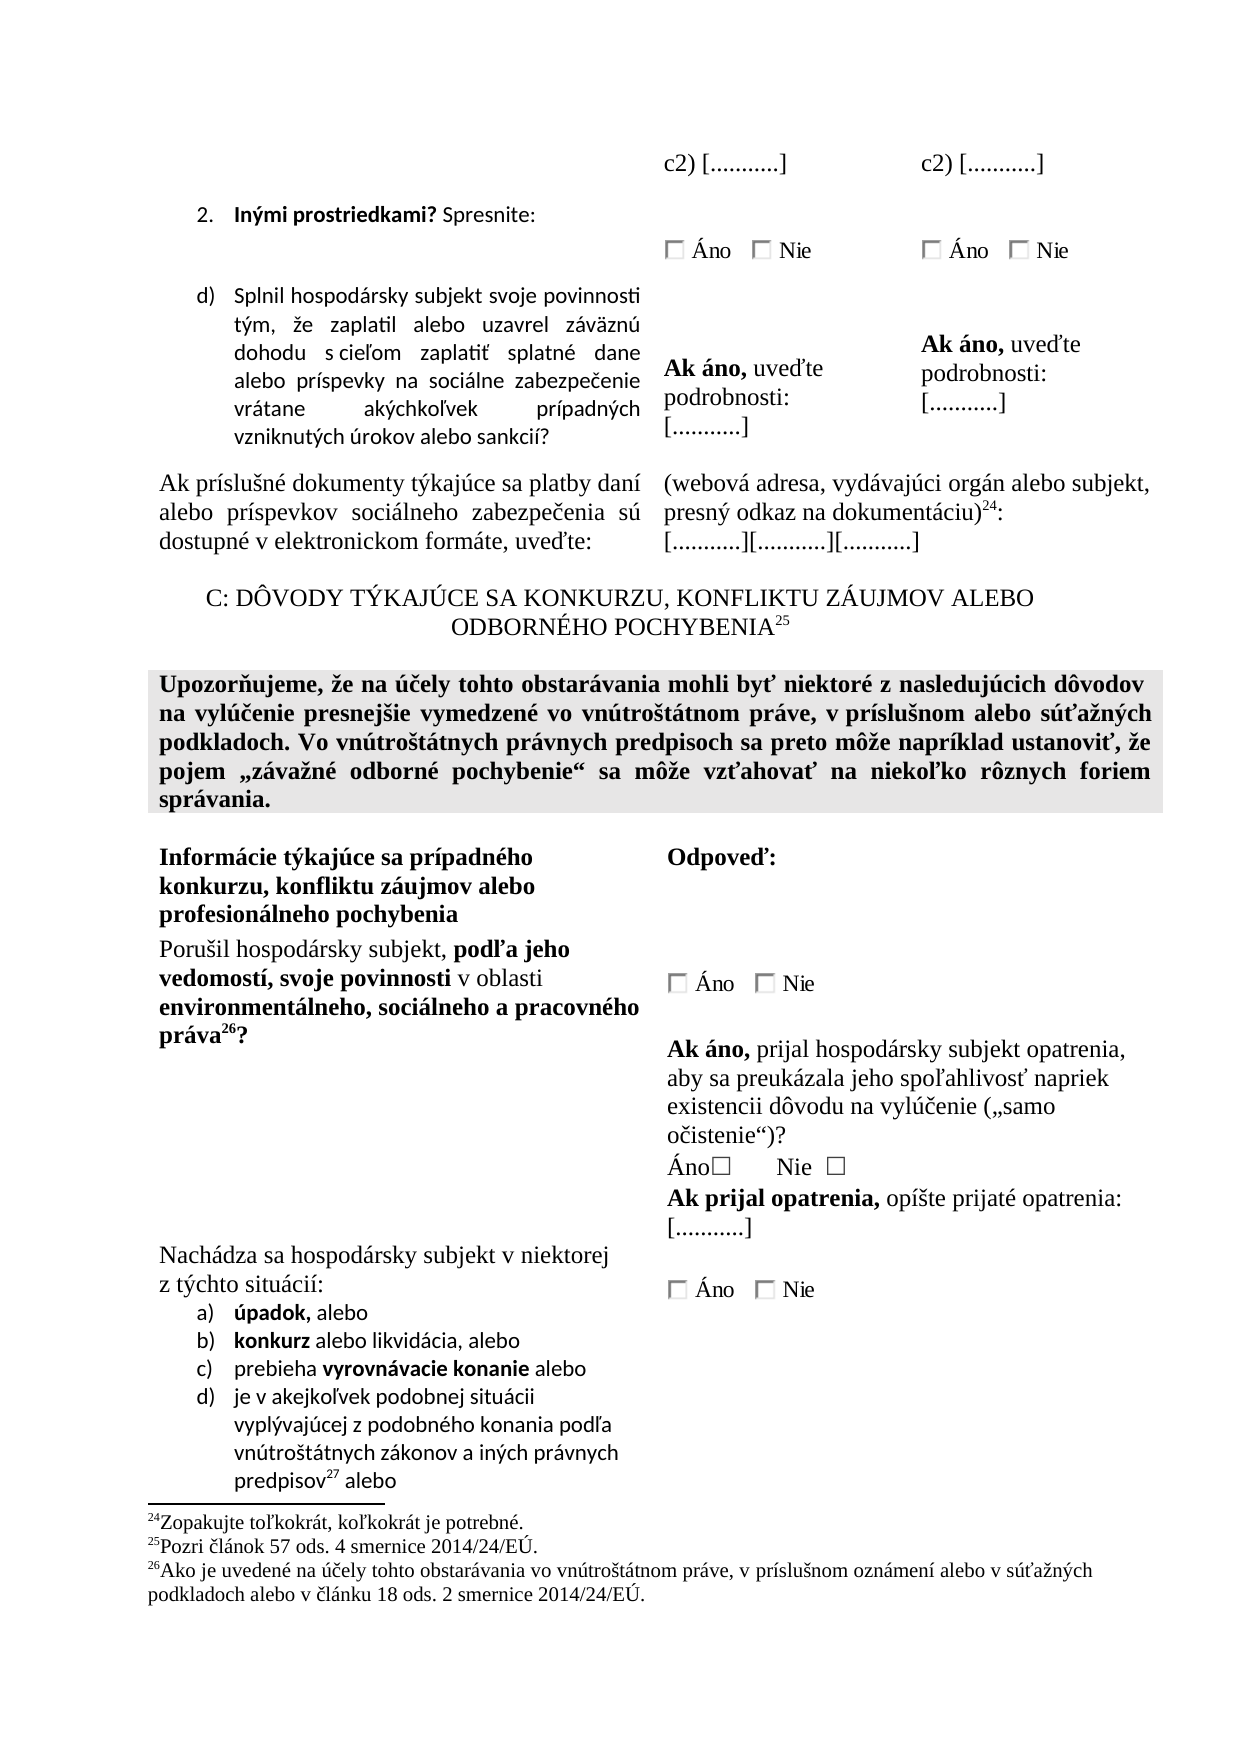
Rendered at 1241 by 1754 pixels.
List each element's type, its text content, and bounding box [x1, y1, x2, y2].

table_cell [148, 1240, 656, 1494]
table_header Odpoveď: [656, 842, 1163, 934]
table_cell (webová adresa, vydávajúci orgán alebo subjekt, presný odkaz na dokumentáciu): [...........][...........][...........] [652, 468, 1162, 554]
table_cell [656, 1240, 1163, 1494]
table_header Upozorňujeme, že na účely tohto obstarávania mohli byť niektoré z nasledujúcich dôvodov na vylúčenie presnejšie vymedzené vo vnútroštátnom práve, v príslušnom alebo súťažných podkladoch. Vo vnútroštátnych právnych predpisoch sa preto môže napríklad ustanoviť, že pojem „závažné odborné pochybenie“ sa môže vzťahovať na niekoľko rôznych foriem správania. [148, 670, 1163, 813]
table_cell Porušil hospodársky subjekt, podľa jeho vedomostí, svoje povinnosti v oblasti environmentálneho, sociálneho a pracovného práva? [148, 934, 656, 1240]
text C: DÔVODY TÝKAJÚCE SA KONKURZU, KONFLIKTU ZÁUJMOV ALEBO ODBORNÉHO POCHYBENIA [148, 583, 1093, 641]
table_cell [656, 934, 1163, 1034]
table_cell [652, 148, 909, 468]
table_cell Ak áno, prijal hospodársky subjekt opatrenia, aby sa preukázala jeho spoľahlivosť napriek existencii dôvodu na vylúčenie („samo očistenie“)? Áno☐ Nie ☐ Ak prijal opatrenia, opíšte prijaté opatrenia: [...........] [656, 1034, 1163, 1240]
table_cell Ak príslušné dokumenty týkajúce sa platby daní alebo príspevkov sociálneho zabezpečenia sú dostupné v elektronickom formáte, uveďte: [148, 468, 652, 554]
table_header Informácie týkajúce sa prípadného konkurzu, konfliktu záujmov alebo profesionálneho pochybenia [148, 842, 656, 934]
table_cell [910, 148, 1162, 468]
